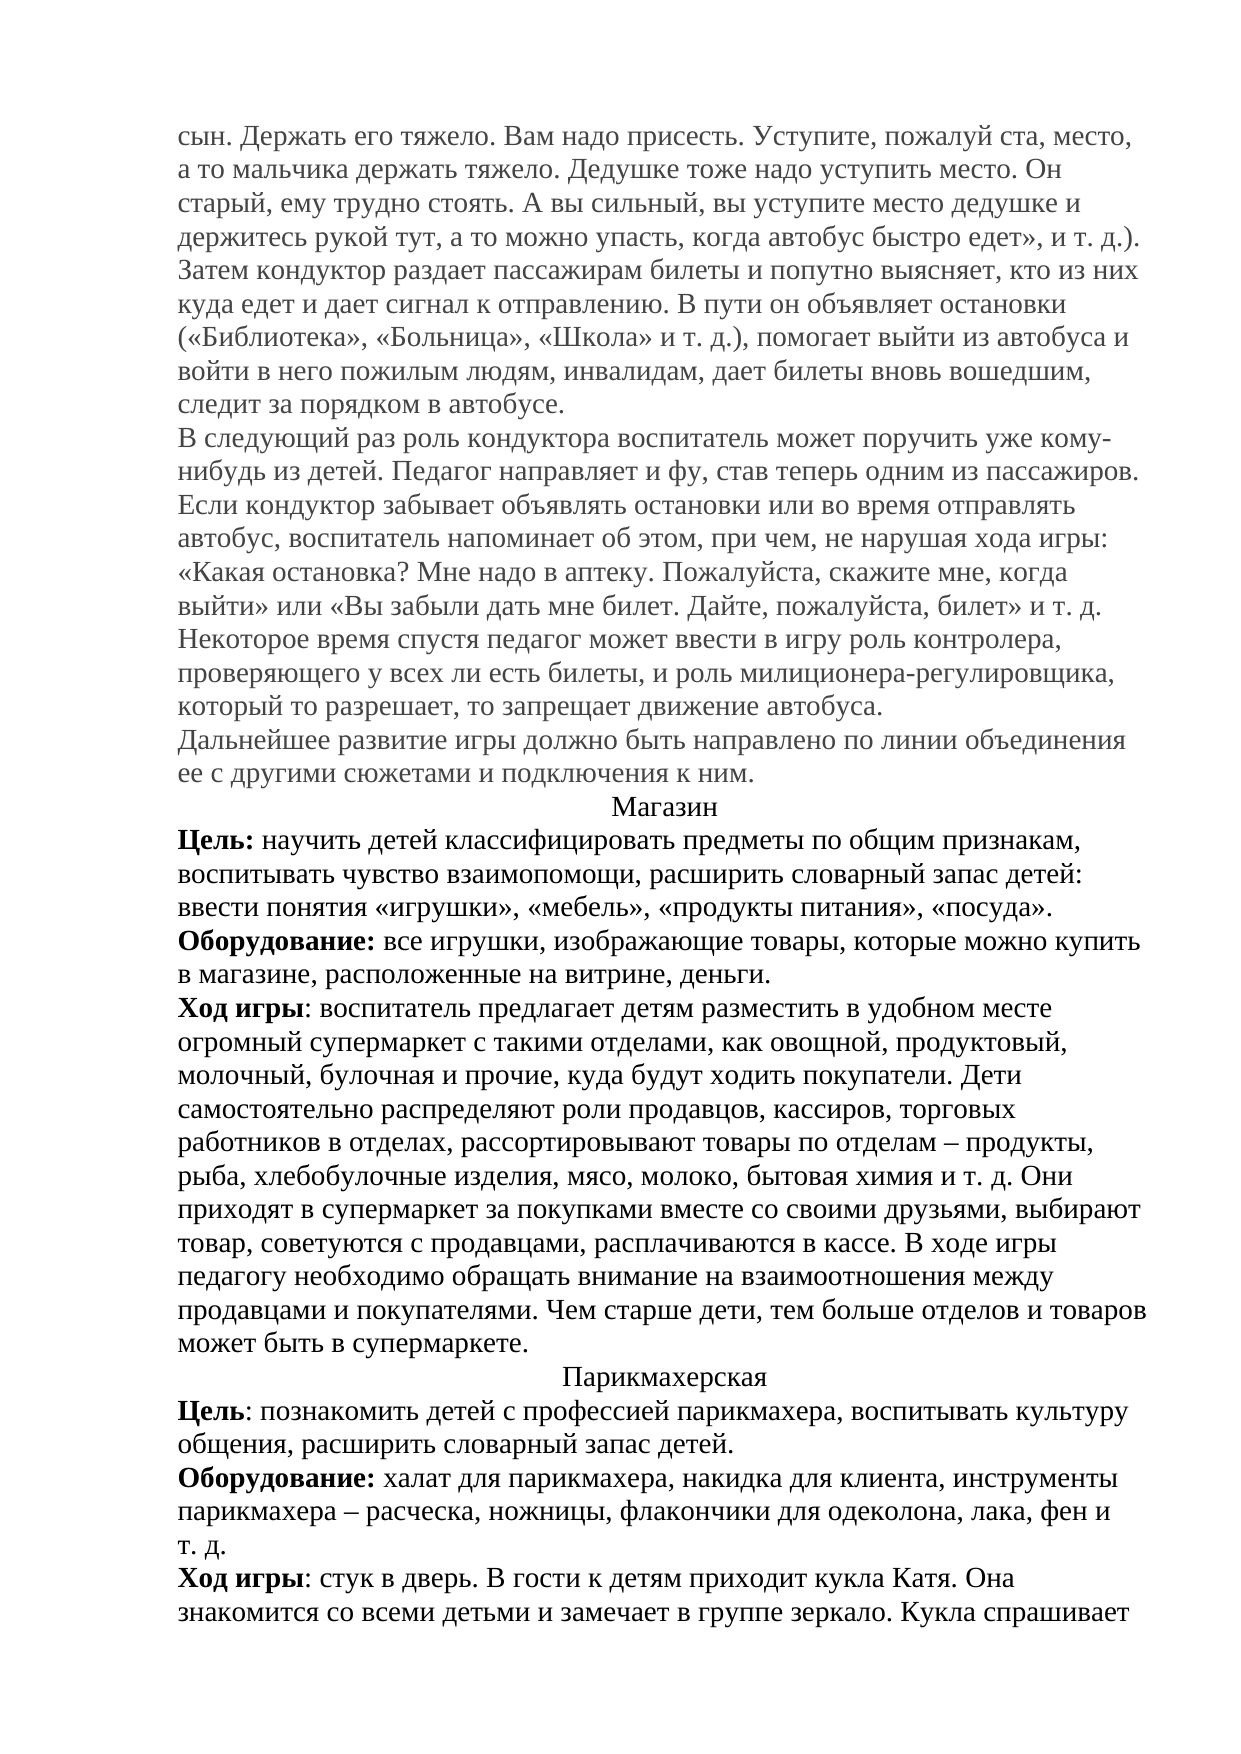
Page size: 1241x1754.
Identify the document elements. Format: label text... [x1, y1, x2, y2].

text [177, 1560, 1152, 1627]
text Некоторое время спустя педагог может ввести в игру роль контролера, проверяющего у всех ли есть билеты, и роль милиционера-регулировщика, который то разрешает, то запрещает движение автобуса. [177, 621, 1152, 722]
text Цель: познакомить детей с профессией парикмахера, воспитывать культуру общения, расширить словарный запас детей. [177, 1393, 1152, 1460]
text В следующий раз роль кондуктора воспитатель может поручить уже кому-нибудь из детей. Педагог направляет и фу, став теперь одним из пассажиров. Если кондуктор забывает объявлять остановки или во время отправлять автобус, воспитатель напоминает об этом, при чем, не нарушая хода игры: «Какая остановка? Мне надо в аптеку. Пожалуйста, скажите мне, когда выйти» или «Вы забыли дать мне билет. Дайте, пожалуйста, билет» и т. д. [177, 420, 1152, 621]
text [177, 118, 1152, 420]
text Оборудование: все игрушки, изображающие товары, которые можно купить в магазине, расположенные на витрине, деньги. [177, 923, 1152, 990]
text Дальнейшее развитие игры должно быть направлено по линии объединения ее с другими сюжетами и подключения к ним. [177, 722, 1152, 789]
text Оборудование: халат для парикмахера, накидка для клиента, инструменты парикмахера – расческа, ножницы, флакончики для одеколона, лака, фен и т. д. [177, 1460, 1152, 1560]
text Парикмахерская [177, 1359, 1152, 1393]
text Цель: научить детей классифицировать предметы по общим признакам, воспитывать чувство взаимопомощи, расширить словарный запас детей: ввести понятия «игрушки», «мебель», «продукты питания», «посуда». [177, 822, 1152, 923]
text Магазин [177, 789, 1152, 822]
text Ход игры: воспитатель предлагает детям разместить в удобном месте огромный супермаркет с такими отделами, как овощной, продуктовый, молочный, булочная и прочие, куда будут ходить покупатели. Дети самостоятельно распределяют роли продавцов, кассиров, торговых работников в отделах, рассортировывают товары по отделам – продукты, рыба, хлебобулочные изделия, мясо, молоко, бытовая химия и т. д. Они приходят в супермаркет за покупками вместе со своими друзьями, выбирают товар, советуются с продавцами, расплачиваются в кассе. В ходе игры педагогу необходимо обращать внимание на взаимоотношения между продавцами и покупателями. Чем старше дети, тем больше отделов и товаров может быть в супермаркете. [177, 990, 1152, 1359]
